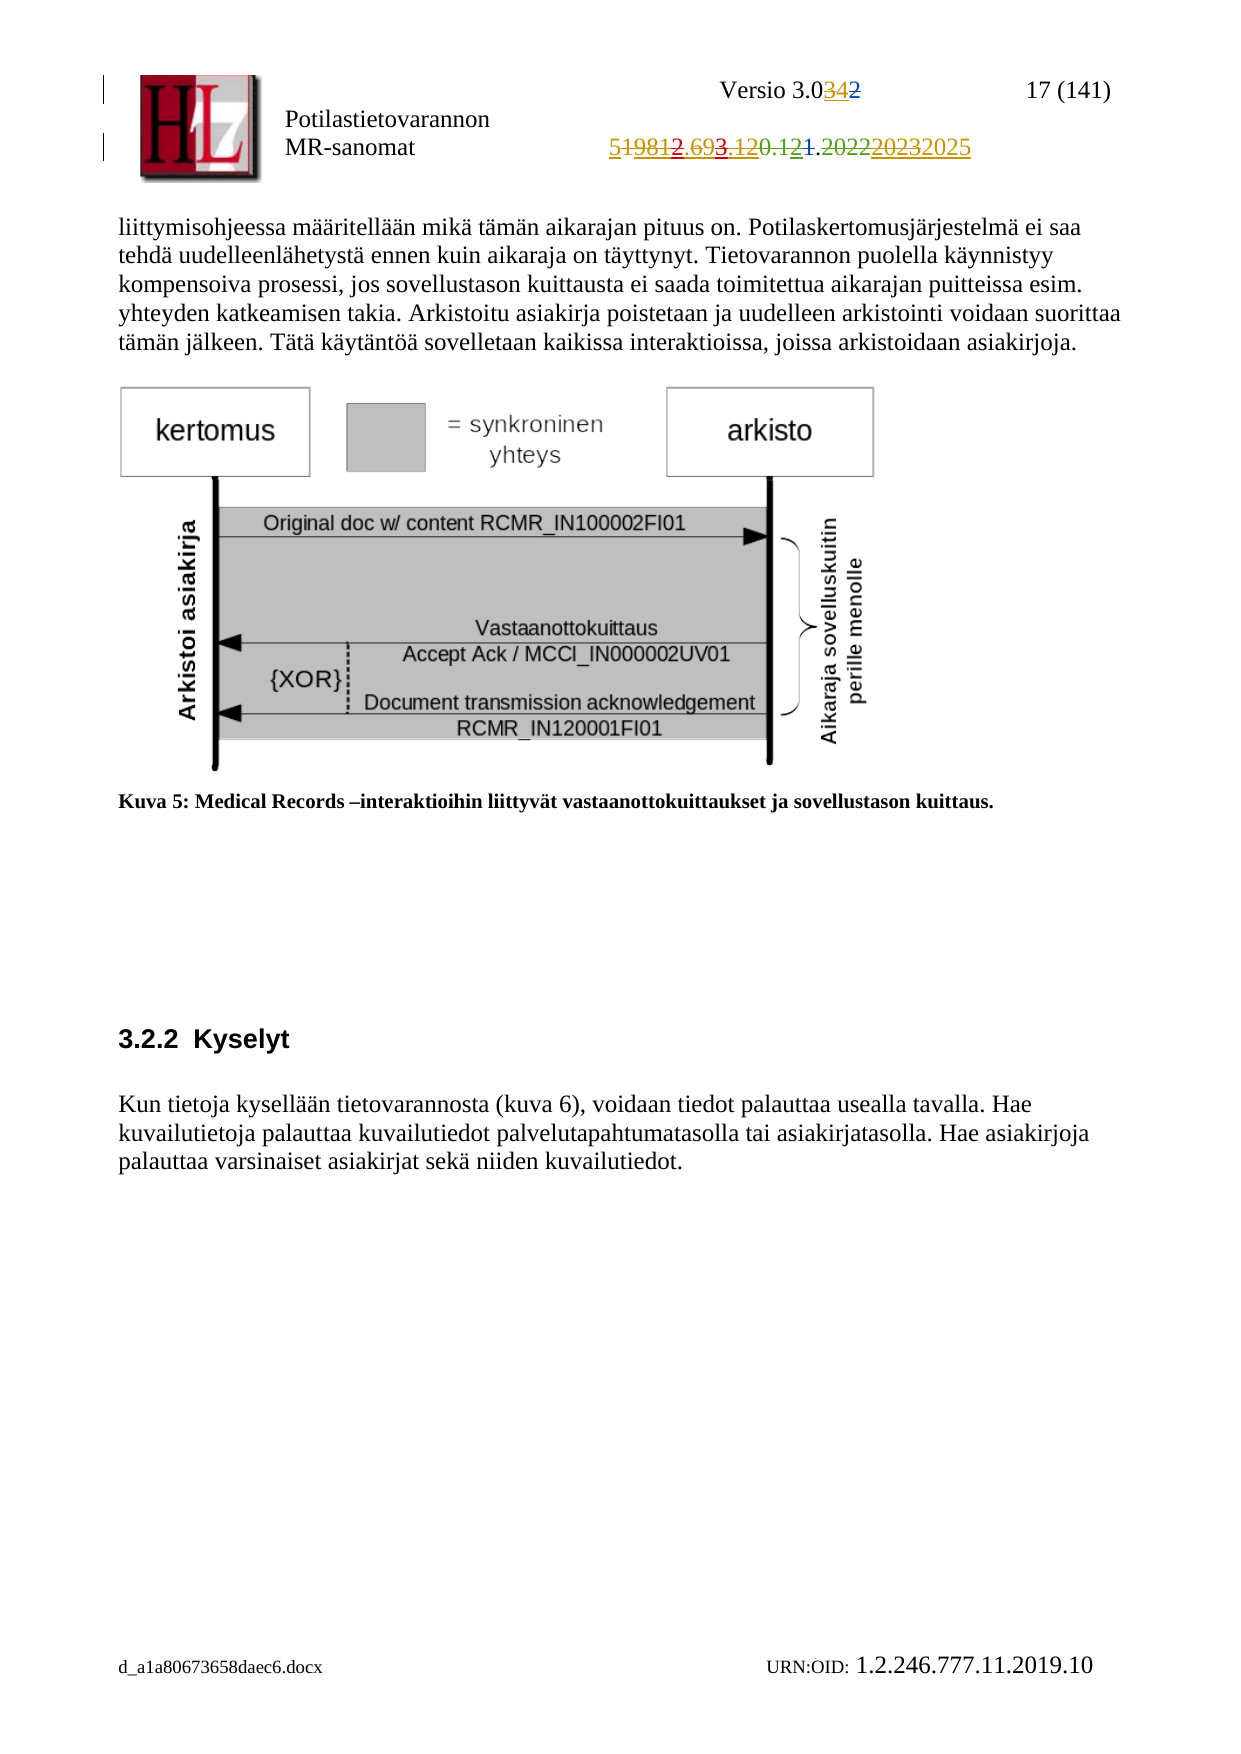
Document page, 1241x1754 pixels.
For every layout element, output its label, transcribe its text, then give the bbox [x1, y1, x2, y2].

text Kun tietoja kysellään tietovarannosta (kuva 6), voidaan tiedot palauttaa usealla tavalla. Hae kuvailutietoja palauttaa kuvailutiedot palvelutapahtumatasolla tai asiakirjatasolla. Hae asiakirjoja palauttaa varsinaiset asiakirjat sekä niiden kuvailutiedot. [118, 1089, 1122, 1175]
subtitle Kyselyt [118, 1023, 1122, 1054]
text Kuva 5: Medical Records –interaktioihin liittyvät vastaanottokuittaukset ja sovellustason kuittaus. [118, 789, 1122, 813]
picture [140, 75, 263, 183]
